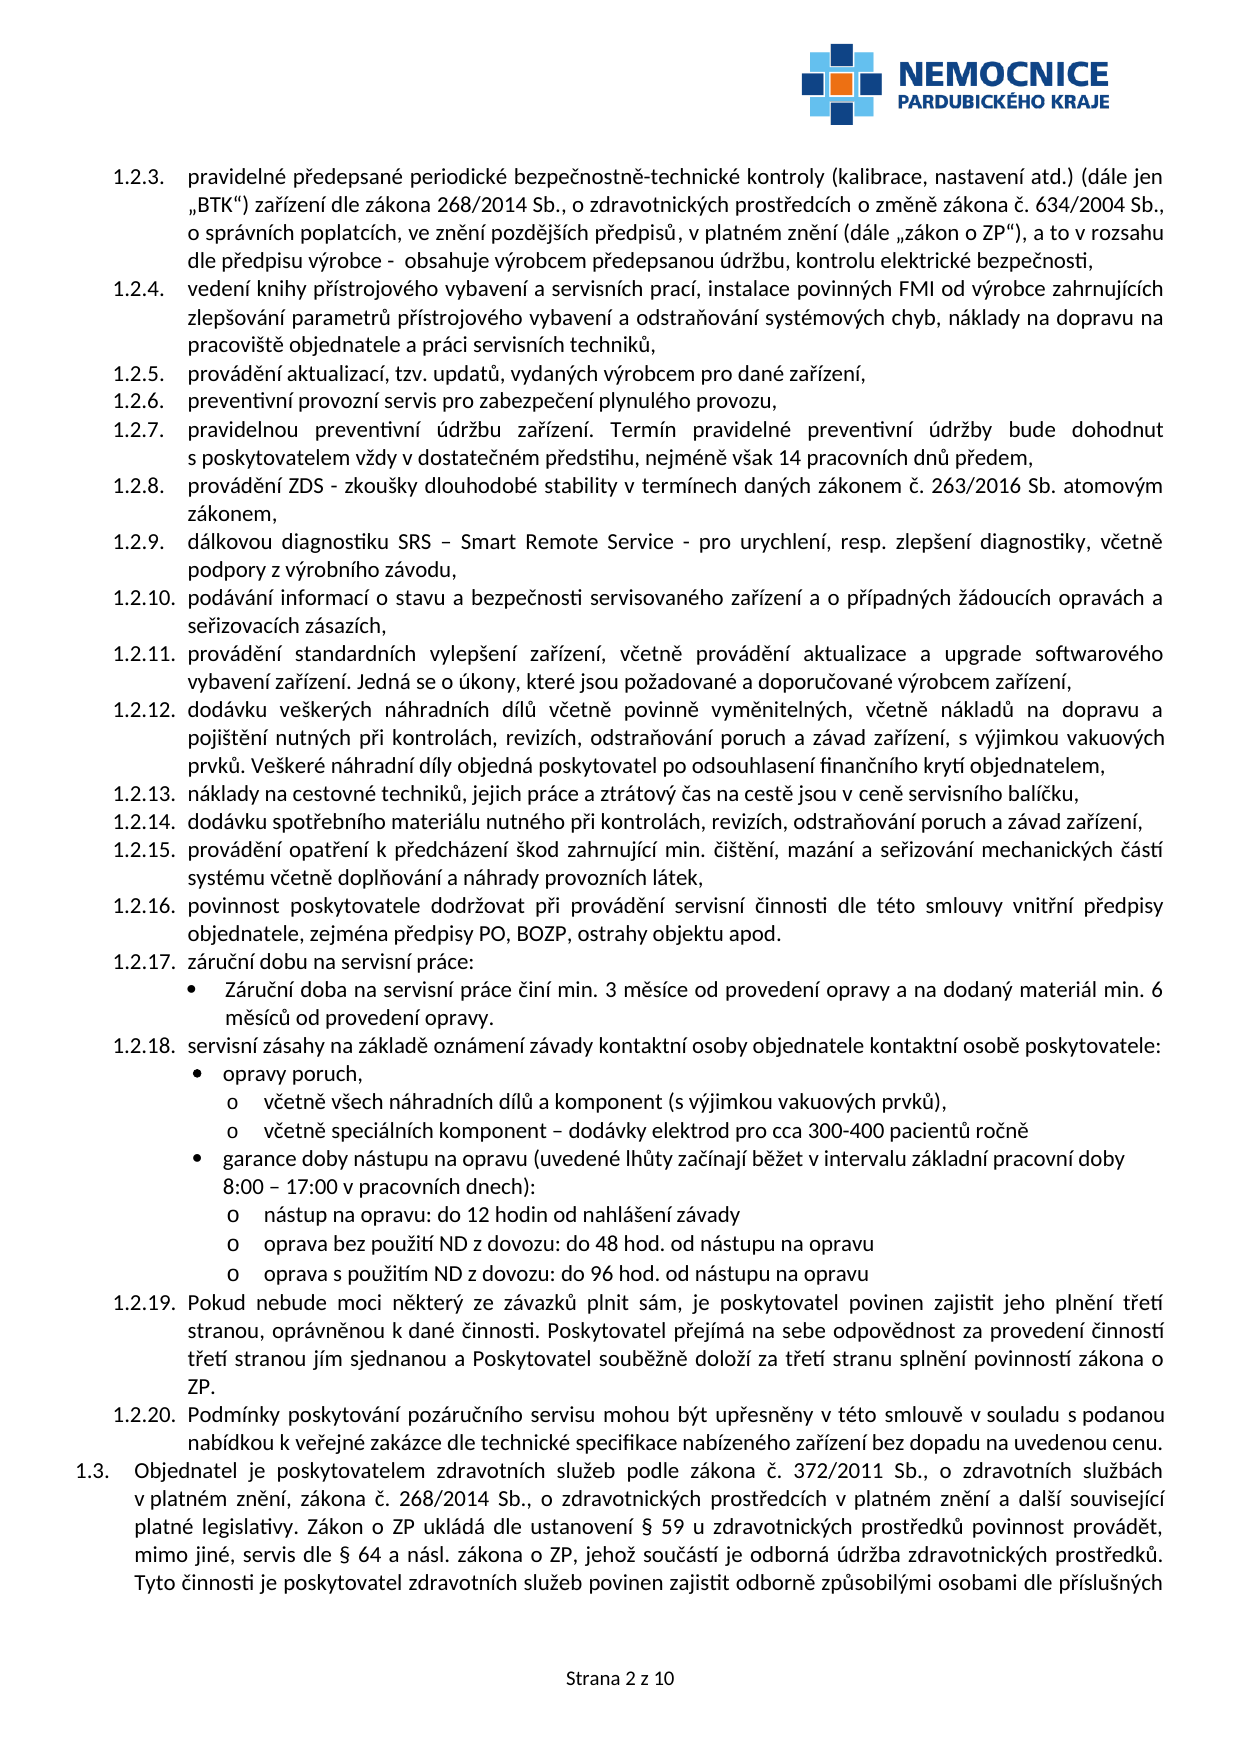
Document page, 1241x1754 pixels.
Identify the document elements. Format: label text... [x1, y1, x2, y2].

list provádění aktualizací, tzv. updatů, vydaných výrobcem pro dané zařízení, [112, 359, 1165, 387]
list vedení knihy přístrojového vybavení a servisních prací, instalace povinných FMI od výrobce zahrnujících zlepšování parametrů přístrojového vybavení a odstraňování systémových chyb, náklady na dopravu na pracoviště objednatele a práci servisních techniků, [112, 274, 1165, 359]
list provádění standardních vylepšení zařízení, včetně provádění aktualizace a upgrade softwarového vybavení zařízení. Jedná se o úkony, které jsou požadované a doporučované výrobcem zařízení, [112, 639, 1165, 695]
list garance doby nástupu na opravu (uvedené lhůty začínají běžet v intervalu základní pracovní doby 8:00 – 17:00 v pracovních dnech): [193, 1144, 1165, 1200]
list podávání informací o stavu a bezpečnosti servisovaného zařízení a o případných žádoucích opravách a seřizovacích zásazích, [112, 583, 1165, 639]
list Podmínky poskytování pozáručního servisu mohou být upřesněny v této smlouvě v souladu s podanou nabídkou k veřejné zakázce dle technické specifikace nabízeného zařízení bez dopadu na uvedenou cenu. [112, 1400, 1165, 1456]
list dálkovou diagnostiku SRS – Smart Remote Service - pro urychlení, resp. zlepšení diagnostiky, včetně podpory z výrobního závodu, [112, 527, 1165, 583]
list záruční dobu na servisní práce: [112, 947, 1165, 975]
list včetně všech náhradních dílů a komponent (s výjimkou vakuových prvků), [226, 1087, 1165, 1116]
list provádění opatření k předcházení škod zahrnující min. čištění, mazání a seřizování mechanických částí systému včetně doplňování a náhrady provozních látek, [112, 835, 1165, 891]
list pravidelné předepsané periodické bezpečnostně-technické kontroly (kalibrace, nastavení atd.) (dále jen „BTK“) zařízení dle zákona 268/2014 Sb., o zdravotnických prostředcích o změně zákona č. 634/2004 Sb., o správních poplatcích, ve znění pozdějších předpisů, v platném znění (dále „zákon o ZP“), a to v rozsahu dle předpisu výrobce - obsahuje výrobcem předepsanou údržbu, kontrolu elektrické bezpečnosti, [112, 162, 1165, 274]
list dodávku veškerých náhradních dílů včetně povinně vyměnitelných, včetně nákladů na dopravu a pojištění nutných při kontrolách, revizích, odstraňování poruch a závad zařízení, s výjimkou vakuových prvků. Veškeré náhradní díly objedná poskytovatel po odsouhlasení finančního krytí objednatelem, [112, 695, 1165, 779]
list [75, 1456, 1165, 1596]
list preventivní provozní servis pro zabezpečení plynulého provozu, [112, 387, 1165, 415]
list nástup na opravu: do 12 hodin od nahlášení závady [226, 1200, 1165, 1229]
list Pokud nebude moci některý ze závazků plnit sám, je poskytovatel povinen zajistit jeho plnění třetí stranou, oprávněnou k dané činnosti. Poskytovatel přejímá na sebe odpovědnost za provedení činností třetí stranou jím sjednanou a Poskytovatel souběžně doloží za třetí stranu splnění povinností zákona o ZP. [112, 1288, 1165, 1400]
list dodávku spotřebního materiálu nutného při kontrolách, revizích, odstraňování poruch a závad zařízení, [112, 807, 1165, 835]
list servisní zásahy na základě oznámení závady kontaktní osoby objednatele kontaktní osobě poskytovatele: [112, 1031, 1165, 1059]
list Záruční doba na servisní práce činí min. 3 měsíce od provedení opravy a na dodaný materiál min. 6 měsíců od provedení opravy. [187, 975, 1165, 1031]
list náklady na cestovné techniků, jejich práce a ztrátový čas na cestě jsou v ceně servisního balíčku, [112, 779, 1165, 807]
list oprava s použitím ND z dovozu: do 96 hod. od nástupu na opravu [226, 1259, 1165, 1288]
list včetně speciálních komponent – dodávky elektrod pro cca 300-400 pacientů ročně [226, 1116, 1165, 1144]
list opravy poruch, [193, 1059, 1165, 1087]
list povinnost poskytovatele dodržovat při provádění servisní činnosti dle této smlouvy vnitřní předpisy objednatele, zejména předpisy PO, BOZP, ostrahy objektu apod. [112, 891, 1165, 947]
list oprava bez použití ND z dovozu: do 48 hod. od nástupu na opravu [226, 1229, 1165, 1259]
list pravidelnou preventivní údržbu zařízení. Termín pravidelné preventivní údržby bude dohodnut s poskytovatelem vždy v dostatečném předstihu, nejméně však 14 pracovních dnů předem, [112, 415, 1165, 471]
list provádění ZDS - zkoušky dlouhodobé stability v termínech daných zákonem č. 263/2016 Sb. atomovým zákonem, [112, 471, 1165, 527]
picture [800, 42, 1109, 126]
